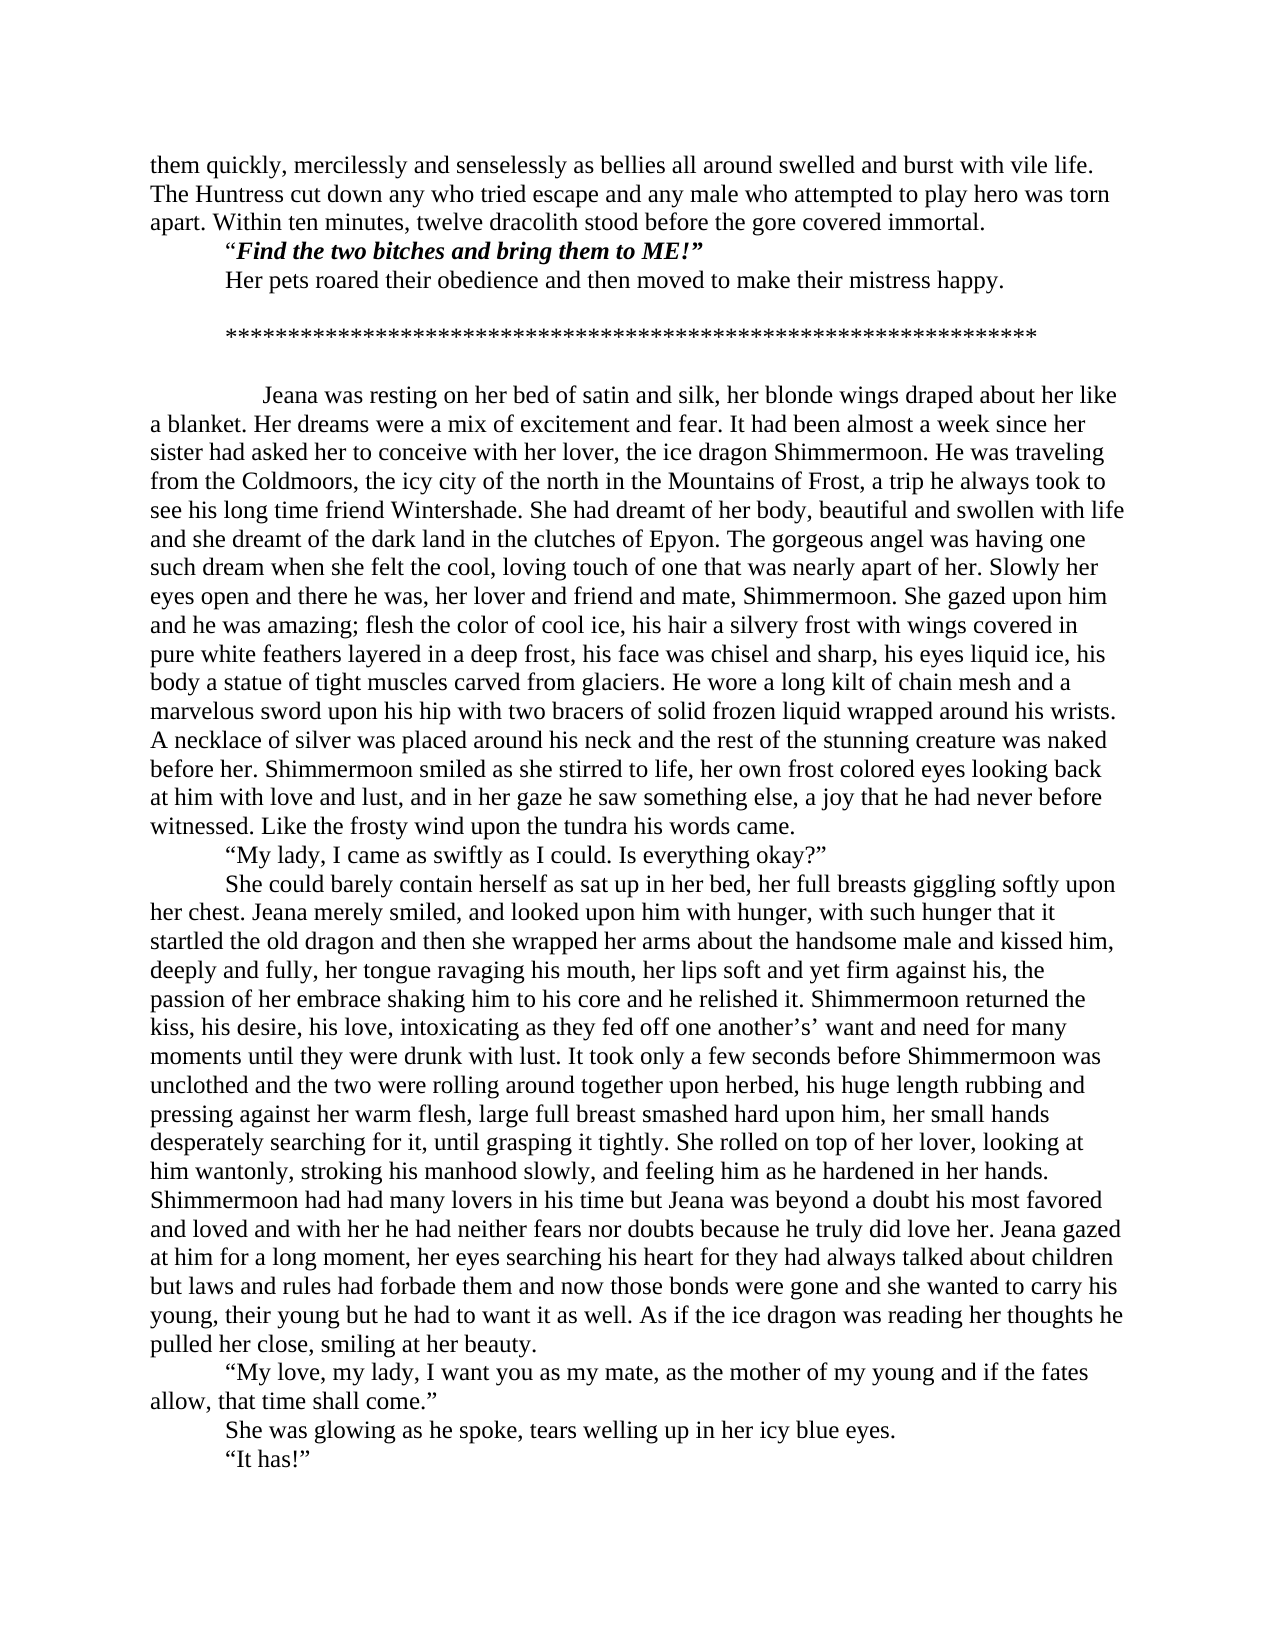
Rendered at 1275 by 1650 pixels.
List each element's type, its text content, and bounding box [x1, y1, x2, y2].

text “My lady, I came as swiftly as I could. Is everything okay?” [150, 840, 1125, 869]
text “Find the two bitches and bring them to ME!” [150, 236, 1125, 265]
text Her pets roared their obedience and then moved to make their mistress happy. [150, 265, 1125, 294]
text She was glowing as he spoke, tears welling up in her icy blue eyes. [150, 1415, 1125, 1444]
text ***************************************************************** [150, 322, 1125, 351]
text She could barely contain herself as sat up in her bed, her full breasts giggling softly upon her chest. Jeana merely smiled, and looked upon him with hunger, with such hunger that it startled the old dragon and then she wrapped her arms about the handsome male and kissed him, deeply and fully, her tongue ravaging his mouth, her lips soft and yet firm against his, the passion of her embrace shaking him to his core and he relished it. Shimmermoon returned the kiss, his desire, his love, intoxicating as they fed off one another’s’ want and need for many moments until they were drunk with lust. It took only a few seconds before Shimmermoon was unclothed and the two were rolling around together upon herbed, his huge length rubbing and pressing against her warm flesh, large full breast smashed hard upon him, her small hands desperately searching for it, until grasping it tightly. She rolled on top of her lover, looking at him wantonly, stroking his manhood slowly, and feeling him as he hardened in her hands. Shimmermoon had had many lovers in his time but Jeana was beyond a doubt his most favored and loved and with her he had neither fears nor doubts because he truly did love her. Jeana gazed at him for a long moment, her eyes searching his heart for they had always talked about children but laws and rules had forbade them and now those bonds were gone and she wanted to carry his young, their young but he had to want it as well. As if the ice dragon was reading her thoughts he pulled her close, smiling at her beauty. [150, 869, 1125, 1357]
text “It has!” [150, 1444, 1125, 1472]
text Jeana was resting on her bed of satin and silk, her blonde wings draped about her like a blanket. Her dreams were a mix of excitement and fear. It had been almost a week since her sister had asked her to conceive with her lover, the ice dragon Shimmermoon. He was traveling from the Coldmoors, the icy city of the north in the Mountains of Frost, a trip he always took to see his long time friend Wintershade. She had dreamt of her body, beautiful and swollen with life and she dreamt of the dark land in the clutches of Epyon. The gorgeous angel was having one such dream when she felt the cool, loving touch of one that was nearly apart of her. Slowly her eyes open and there he was, her lover and friend and mate, Shimmermoon. She gazed upon him and he was amazing; flesh the color of cool ice, his hair a silvery frost with wings covered in pure white feathers layered in a deep frost, his face was chisel and sharp, his eyes liquid ice, his body a statue of tight muscles carved from glaciers. He wore a long kilt of chain mesh and a marvelous sword upon his hip with two bracers of solid frozen liquid wrapped around his wrists. A necklace of silver was placed around his neck and the rest of the stunning creature was naked before her. Shimmermoon smiled as she stirred to life, her own frost colored eyes looking back at him with love and lust, and in her gaze he saw something else, a joy that he had never before witnessed. Like the frosty wind upon the tundra his words came. [150, 380, 1125, 840]
text “My love, my lady, I want you as my mate, as the mother of my young and if the fates allow, that time shall come.” [150, 1357, 1125, 1415]
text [150, 150, 1125, 236]
